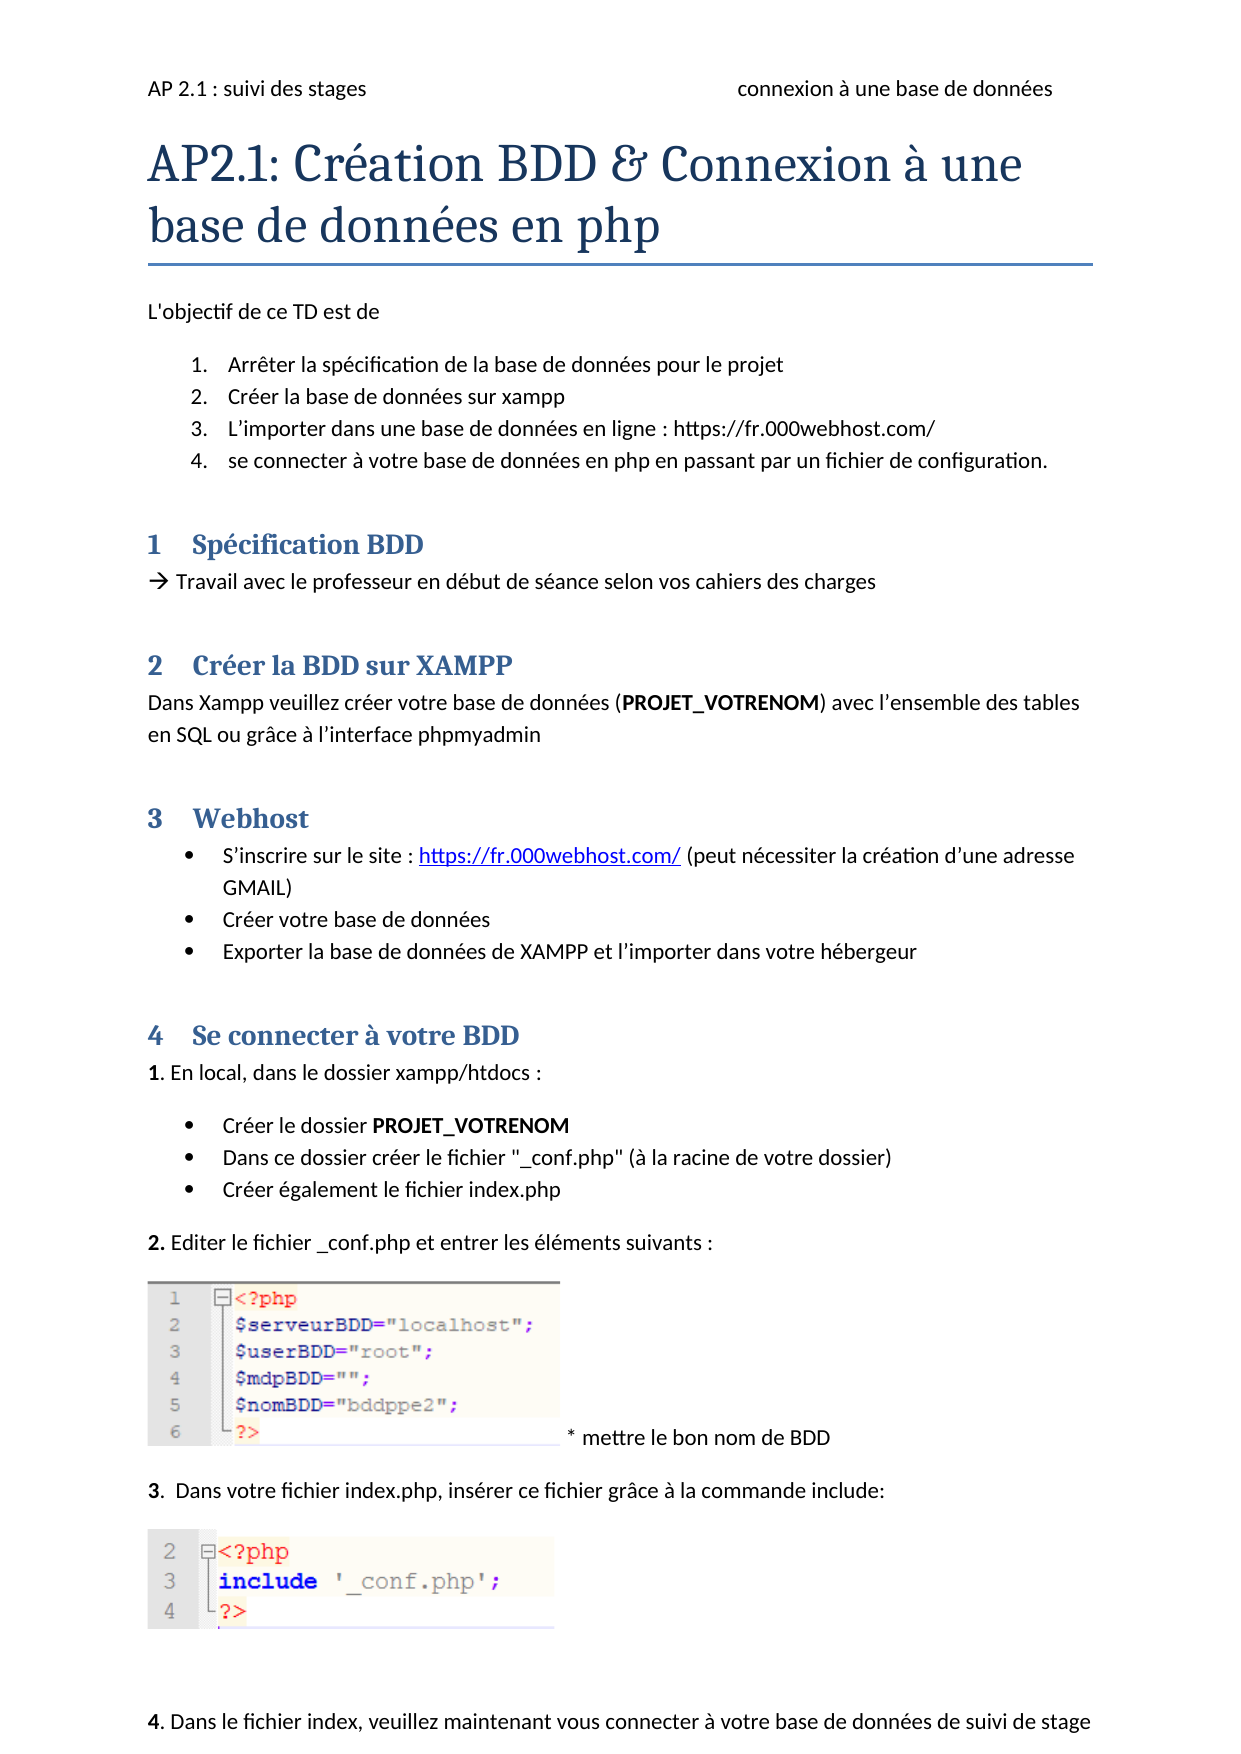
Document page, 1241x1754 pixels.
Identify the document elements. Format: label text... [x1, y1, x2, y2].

subtitle Créer la BDD sur XAMPP [148, 649, 1093, 683]
subtitle Spécification BDD [148, 528, 1093, 562]
text 3. Dans votre fichier index.php, insérer ce fichier grâce à la commande include: [148, 1476, 1093, 1504]
text 2. Editer le fichier _conf.php et entrer les éléments suivants : [148, 1228, 1093, 1256]
picture [147, 1529, 555, 1629]
list Créer le dossier PROJET_VOTRENOM [185, 1111, 1093, 1139]
list Créer la base de données sur xampp [190, 382, 1093, 410]
picture [147, 1281, 561, 1446]
text 4. Dans le fichier index, veuillez maintenant vous connecter à votre base de données de suivi de stage [148, 1707, 1093, 1735]
subtitle Webhost [148, 802, 1093, 836]
list S’inscrire sur le site : https://fr.000webhost.com/ (peut nécessiter la création d’une adresse GMAIL) [185, 841, 1093, 901]
list Créer votre base de données [185, 905, 1093, 933]
list se connecter à votre base de données en php en passant par un fichier de configuration. [190, 446, 1093, 474]
text Dans Xampp veuillez créer votre base de données (PROJET_VOTRENOM) avec l’ensemble des tables en SQL ou grâce à l’interface phpmyadmin [148, 688, 1093, 748]
list Arrêter la spécification de la base de données pour le projet [190, 350, 1093, 378]
list Exporter la base de données de XAMPP et l’importer dans votre hébergeur [185, 937, 1093, 965]
list L’importer dans une base de données en ligne : https://fr.000webhost.com/ [190, 414, 1093, 442]
subtitle Se connecter à votre BDD [148, 1019, 1093, 1053]
text 1. En local, dans le dossier xampp/htdocs : [148, 1058, 1093, 1086]
title AP2.1: Création BDD & Connexion à une base de données en php [148, 133, 1093, 263]
text Travail avec le professeur en début de séance selon vos cahiers des charges [148, 567, 1093, 595]
list Créer également le fichier index.php [185, 1175, 1093, 1203]
list Dans ce dossier créer le fichier "_conf.php" (à la racine de votre dossier) [185, 1143, 1093, 1171]
text L'objectif de ce TD est de [148, 297, 1093, 325]
